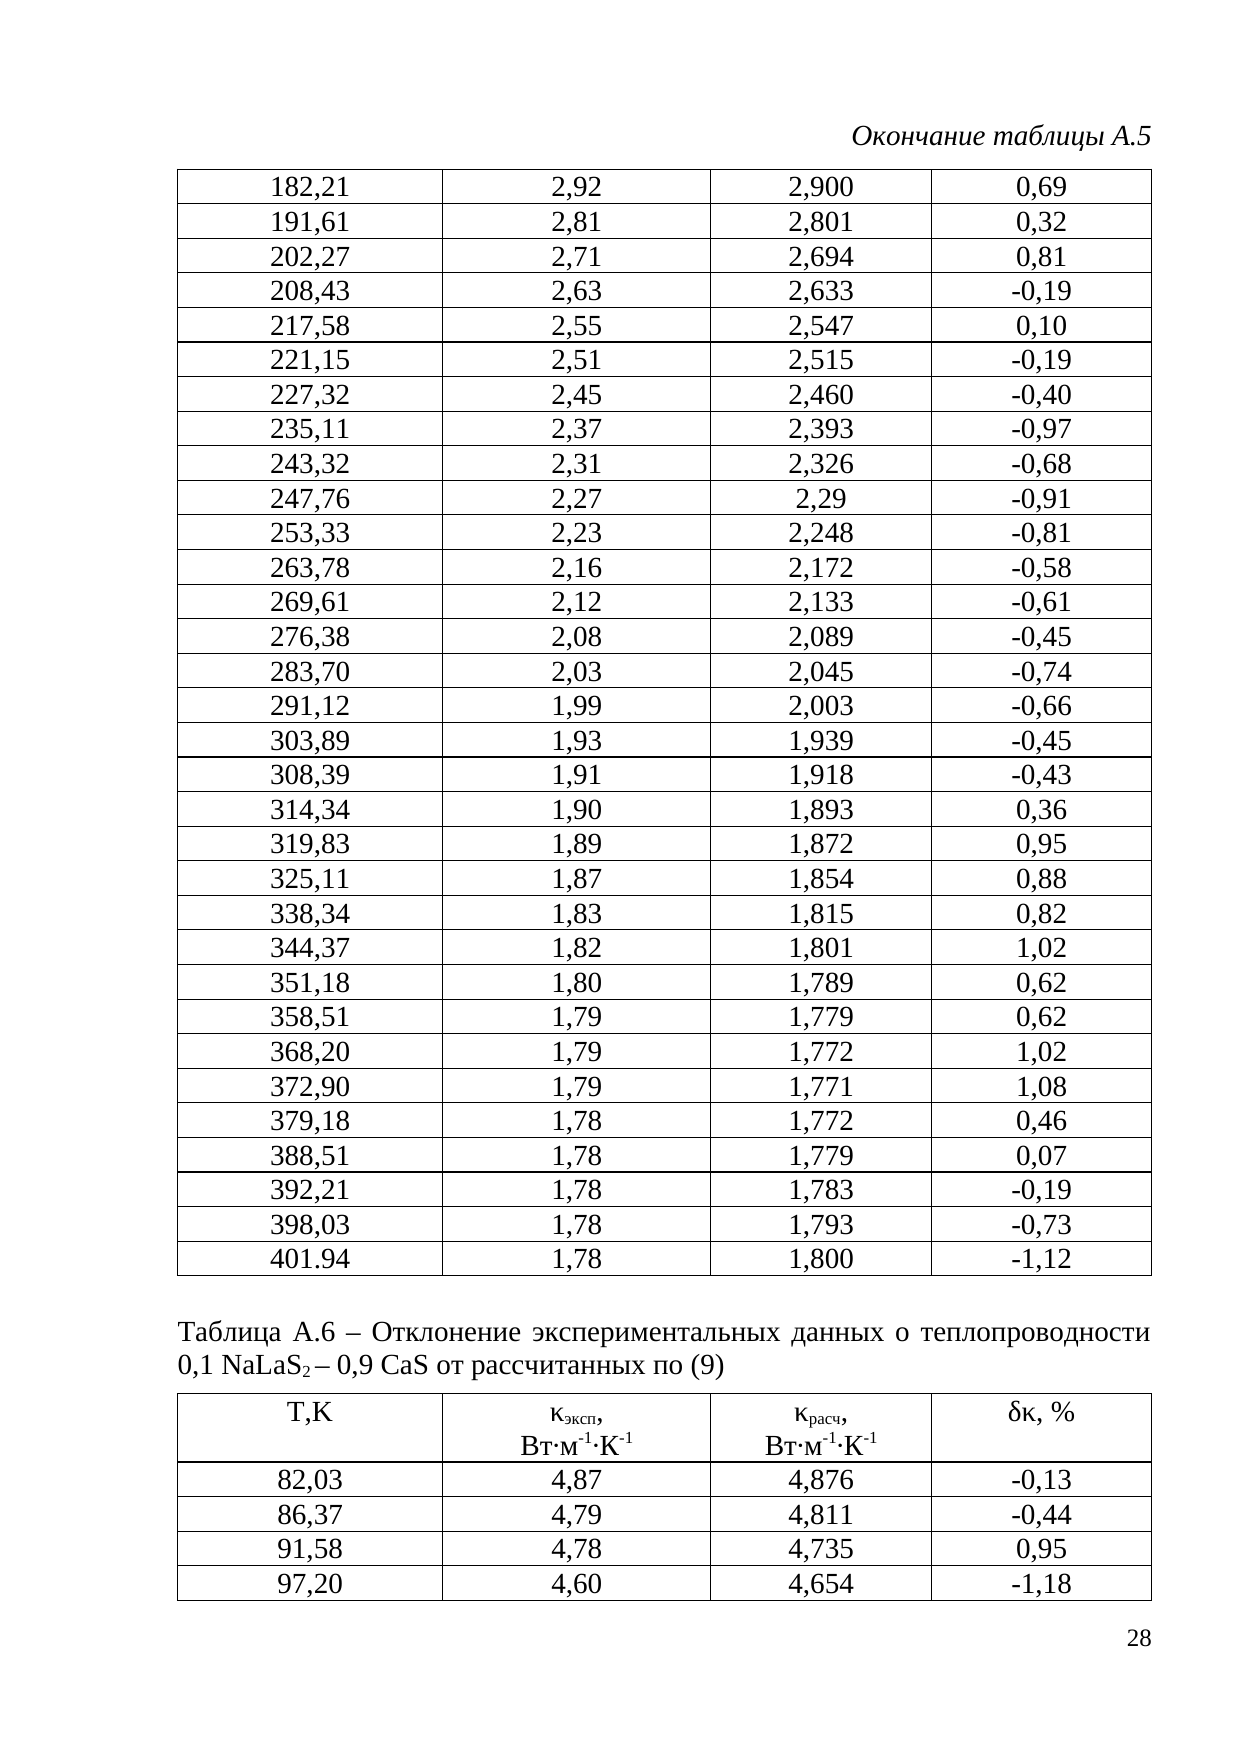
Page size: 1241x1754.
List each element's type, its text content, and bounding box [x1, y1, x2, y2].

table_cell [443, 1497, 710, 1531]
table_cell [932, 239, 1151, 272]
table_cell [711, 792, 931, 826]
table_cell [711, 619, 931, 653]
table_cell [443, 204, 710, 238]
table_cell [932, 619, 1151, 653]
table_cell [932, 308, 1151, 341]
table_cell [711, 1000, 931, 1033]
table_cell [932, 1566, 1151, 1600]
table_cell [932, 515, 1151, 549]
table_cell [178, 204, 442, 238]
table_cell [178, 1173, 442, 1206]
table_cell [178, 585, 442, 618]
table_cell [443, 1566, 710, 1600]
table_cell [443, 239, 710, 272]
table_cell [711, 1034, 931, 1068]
text Окончание таблицы А.5 [177, 118, 1152, 152]
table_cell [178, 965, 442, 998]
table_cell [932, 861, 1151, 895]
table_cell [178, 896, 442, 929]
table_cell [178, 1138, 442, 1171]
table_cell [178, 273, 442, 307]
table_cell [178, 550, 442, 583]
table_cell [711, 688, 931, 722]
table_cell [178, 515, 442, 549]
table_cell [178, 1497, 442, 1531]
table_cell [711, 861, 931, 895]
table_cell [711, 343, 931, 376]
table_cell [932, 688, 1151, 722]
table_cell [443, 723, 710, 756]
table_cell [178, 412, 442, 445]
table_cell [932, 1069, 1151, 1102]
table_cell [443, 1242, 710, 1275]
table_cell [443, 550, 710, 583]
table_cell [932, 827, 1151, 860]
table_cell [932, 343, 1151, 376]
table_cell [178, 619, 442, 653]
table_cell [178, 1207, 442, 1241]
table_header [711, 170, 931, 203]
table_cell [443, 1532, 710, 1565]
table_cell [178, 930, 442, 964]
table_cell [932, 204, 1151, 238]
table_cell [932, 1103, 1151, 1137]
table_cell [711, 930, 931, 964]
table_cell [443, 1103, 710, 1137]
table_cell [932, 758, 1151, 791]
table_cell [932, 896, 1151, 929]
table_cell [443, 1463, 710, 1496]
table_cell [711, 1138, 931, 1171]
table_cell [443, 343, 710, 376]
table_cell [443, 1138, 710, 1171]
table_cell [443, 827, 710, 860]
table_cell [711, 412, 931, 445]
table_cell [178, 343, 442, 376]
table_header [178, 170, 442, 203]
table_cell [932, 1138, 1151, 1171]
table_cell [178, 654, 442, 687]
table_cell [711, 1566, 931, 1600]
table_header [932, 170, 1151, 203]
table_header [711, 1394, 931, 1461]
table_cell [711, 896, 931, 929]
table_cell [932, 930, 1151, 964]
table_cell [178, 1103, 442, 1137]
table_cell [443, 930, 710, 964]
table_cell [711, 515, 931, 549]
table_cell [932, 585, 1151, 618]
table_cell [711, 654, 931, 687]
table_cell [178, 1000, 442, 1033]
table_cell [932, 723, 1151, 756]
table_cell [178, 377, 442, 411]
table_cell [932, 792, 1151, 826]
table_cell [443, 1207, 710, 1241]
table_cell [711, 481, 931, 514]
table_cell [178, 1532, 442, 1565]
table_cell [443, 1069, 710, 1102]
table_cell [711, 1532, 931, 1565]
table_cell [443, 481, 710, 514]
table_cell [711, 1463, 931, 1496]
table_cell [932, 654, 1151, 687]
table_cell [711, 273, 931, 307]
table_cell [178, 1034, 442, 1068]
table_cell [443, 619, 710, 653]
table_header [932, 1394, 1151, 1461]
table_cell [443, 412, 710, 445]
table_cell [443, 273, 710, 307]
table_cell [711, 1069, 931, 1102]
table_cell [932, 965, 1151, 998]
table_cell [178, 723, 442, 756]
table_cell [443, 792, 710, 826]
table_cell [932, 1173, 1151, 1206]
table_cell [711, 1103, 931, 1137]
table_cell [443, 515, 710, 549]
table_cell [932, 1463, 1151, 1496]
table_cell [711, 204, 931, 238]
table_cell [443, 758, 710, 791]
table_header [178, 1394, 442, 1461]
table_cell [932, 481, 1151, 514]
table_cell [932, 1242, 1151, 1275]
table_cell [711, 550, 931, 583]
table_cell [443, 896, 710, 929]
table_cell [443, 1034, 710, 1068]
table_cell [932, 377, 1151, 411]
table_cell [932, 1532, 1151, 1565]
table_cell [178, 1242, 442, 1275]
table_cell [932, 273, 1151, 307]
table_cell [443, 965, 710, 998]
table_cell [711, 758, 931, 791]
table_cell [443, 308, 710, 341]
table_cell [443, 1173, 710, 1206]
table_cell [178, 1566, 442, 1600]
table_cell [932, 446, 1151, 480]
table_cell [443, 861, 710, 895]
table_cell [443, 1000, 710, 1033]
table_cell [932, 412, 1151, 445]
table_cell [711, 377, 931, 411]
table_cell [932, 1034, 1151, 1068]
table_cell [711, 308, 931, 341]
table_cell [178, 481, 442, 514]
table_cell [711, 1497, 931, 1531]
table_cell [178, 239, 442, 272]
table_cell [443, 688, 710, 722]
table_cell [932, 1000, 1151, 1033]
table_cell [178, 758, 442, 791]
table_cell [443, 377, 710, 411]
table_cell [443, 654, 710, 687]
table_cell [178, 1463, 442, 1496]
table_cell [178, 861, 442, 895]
text Таблица А.6 – Отклонение экспериментальных данных о теплопроводности 0,1 NaLaS2 – 0,9 CaS от рассчитанных по (9) [177, 1314, 1152, 1381]
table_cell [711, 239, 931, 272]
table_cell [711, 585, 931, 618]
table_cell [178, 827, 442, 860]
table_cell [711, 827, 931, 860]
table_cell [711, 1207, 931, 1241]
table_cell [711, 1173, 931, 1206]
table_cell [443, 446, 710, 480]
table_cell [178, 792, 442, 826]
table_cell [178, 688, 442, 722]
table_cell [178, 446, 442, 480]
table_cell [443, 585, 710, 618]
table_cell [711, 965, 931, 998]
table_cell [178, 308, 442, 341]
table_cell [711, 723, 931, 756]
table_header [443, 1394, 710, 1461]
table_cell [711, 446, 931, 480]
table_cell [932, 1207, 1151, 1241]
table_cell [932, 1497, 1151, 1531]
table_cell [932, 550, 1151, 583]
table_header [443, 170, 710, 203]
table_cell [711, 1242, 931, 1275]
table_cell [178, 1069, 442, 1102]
